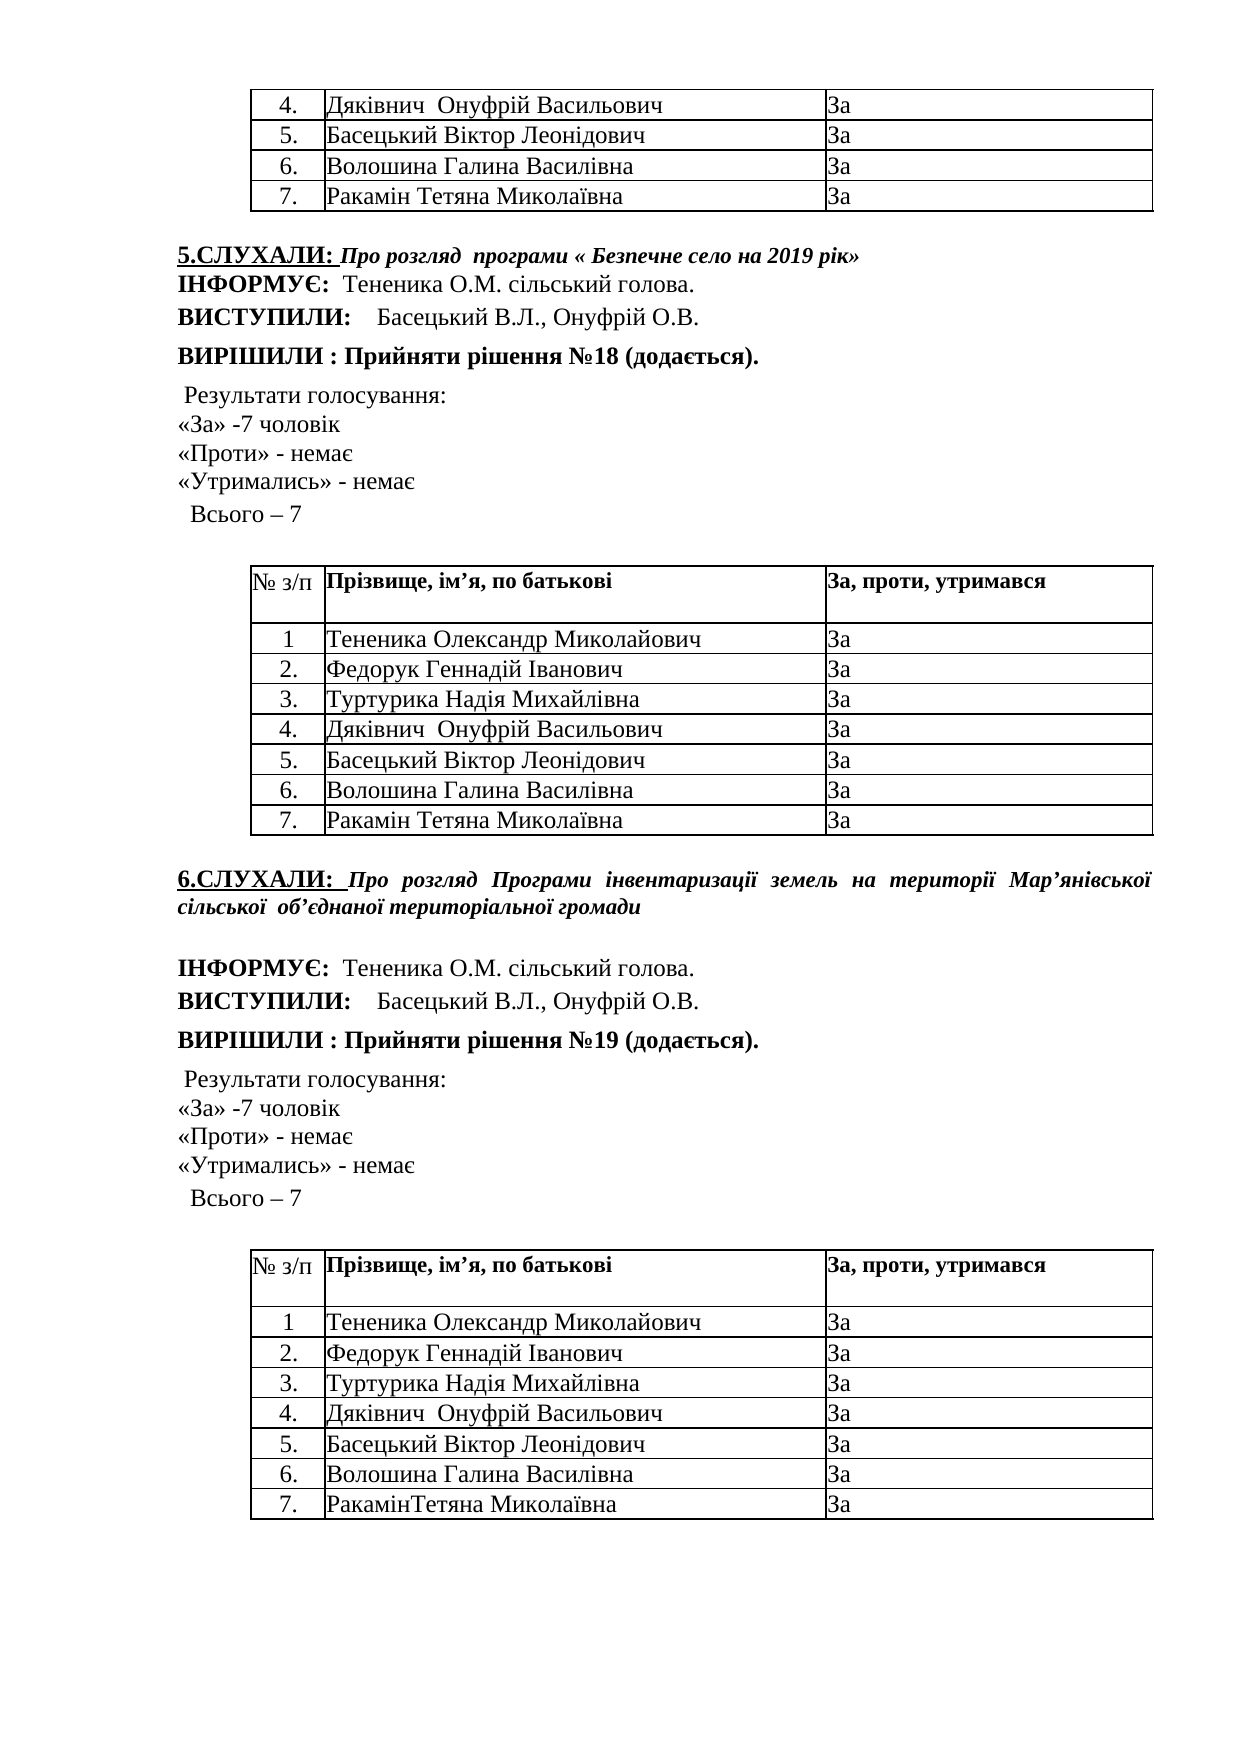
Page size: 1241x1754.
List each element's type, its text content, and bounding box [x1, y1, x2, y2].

table_cell Тененика Олександр Миколайович [326, 1307, 825, 1336]
table_cell За [827, 151, 1152, 179]
table_cell 5. [252, 1429, 324, 1457]
table_cell За [827, 121, 1152, 149]
table_cell 5. [252, 121, 324, 149]
table_cell За [827, 1338, 1152, 1366]
table_cell 1 [252, 1307, 324, 1336]
table_cell Дяківнич Онуфрій Васильович [326, 90, 825, 119]
table_cell 2. [252, 1338, 324, 1366]
table_cell Ракамін Тетяна Миколаївна [326, 181, 825, 210]
table_cell За [827, 745, 1152, 774]
table_cell Волошина Галина Василівна [326, 775, 825, 804]
table_cell Волошина Галина Василівна [326, 1459, 825, 1488]
table_cell 6. [252, 1459, 324, 1488]
table_cell Ракамін Тетяна Миколаївна [326, 806, 825, 834]
table_cell За [827, 1489, 1152, 1518]
text ВИСТУПИЛИ: Басецький В.Л., Онуфрій О.В. [177, 986, 1152, 1014]
table_cell Туртурика Надія Михайлівна [326, 1368, 825, 1397]
text Результати голосування: [177, 380, 1152, 409]
table_cell 3. [252, 1368, 324, 1397]
text «За» -7 чоловік [177, 1093, 1152, 1121]
text Всього – 7 [177, 499, 1152, 528]
text ІНФОРМУЄ: Тененика О.М. сільський голова. [177, 269, 1152, 298]
table_cell 7. [252, 1489, 324, 1518]
table_cell 7. [252, 806, 324, 834]
text «За» -7 чоловік [177, 409, 1152, 438]
text 6.СЛУХАЛИ: Про розгляд Програми інвентаризації земель на території Мар’янівської сільської об’єднаної територіальної громади [177, 864, 1152, 920]
table_header Прізвище, ім’я, по батькові [326, 1251, 825, 1306]
text ВИРІШИЛИ : Прийняти рішення №18 (додається). [177, 341, 1152, 370]
table_cell Федорук Геннадій Іванович [326, 1338, 825, 1366]
text Результати голосування: [177, 1064, 1152, 1093]
table_cell 3. [252, 684, 324, 713]
text 5.СЛУХАЛИ: Про розгляд програми « Безпечне село на 2019 рік» [177, 240, 1152, 269]
table_cell За [827, 715, 1152, 743]
table_header За, проти, утримався [827, 567, 1152, 622]
table_cell Басецький Віктор Леонідович [326, 1429, 825, 1457]
table_cell За [827, 1368, 1152, 1397]
table_cell Дяківнич Онуфрій Васильович [326, 715, 825, 743]
table_cell 5. [252, 745, 324, 774]
table_cell Туртурика Надія Михайлівна [326, 684, 825, 713]
table_cell За [827, 806, 1152, 834]
table_cell Волошина Галина Василівна [326, 151, 825, 179]
table_cell За [827, 654, 1152, 683]
table_cell 4. [252, 1398, 324, 1427]
table_header № з/п [252, 1251, 324, 1306]
text «Проти» - немає [177, 438, 1152, 466]
table_cell 2. [252, 654, 324, 683]
table_cell За [827, 1398, 1152, 1427]
text «Проти» - немає [177, 1121, 1152, 1150]
table_cell Басецький Віктор Леонідович [326, 121, 825, 149]
table_cell За [827, 181, 1152, 210]
table_cell За [827, 624, 1152, 652]
table_cell Басецький Віктор Леонідович [326, 745, 825, 774]
text Всього – 7 [177, 1183, 1152, 1212]
table_cell 4. [252, 715, 324, 743]
table_cell 6. [252, 775, 324, 804]
table_cell 4. [252, 90, 324, 119]
table_cell 1 [252, 624, 324, 652]
table_cell Тененика Олександр Миколайович [326, 624, 825, 652]
table_cell 7. [252, 181, 324, 210]
table_cell За [827, 775, 1152, 804]
table_cell За [827, 1307, 1152, 1336]
text ВИСТУПИЛИ: Басецький В.Л., Онуфрій О.В. [177, 302, 1152, 331]
text «Утримались» - немає [177, 466, 1152, 495]
table_header № з/п [252, 567, 324, 622]
text «Утримались» - немає [177, 1150, 1152, 1179]
text ВИРІШИЛИ : Прийняти рішення №19 (додається). [177, 1025, 1152, 1053]
table_cell За [827, 90, 1152, 119]
table_cell За [827, 1459, 1152, 1488]
text ІНФОРМУЄ: Тененика О.М. сільський голова. [177, 953, 1152, 981]
table_cell Федорук Геннадій Іванович [326, 654, 825, 683]
table_cell За [827, 1429, 1152, 1457]
table_cell Дяківнич Онуфрій Васильович [326, 1398, 825, 1427]
table_cell За [827, 684, 1152, 713]
table_cell 6. [252, 151, 324, 179]
table_header Прізвище, ім’я, по батькові [326, 567, 825, 622]
table_header За, проти, утримався [827, 1251, 1152, 1306]
table_cell РакамінТетяна Миколаївна [326, 1489, 825, 1518]
